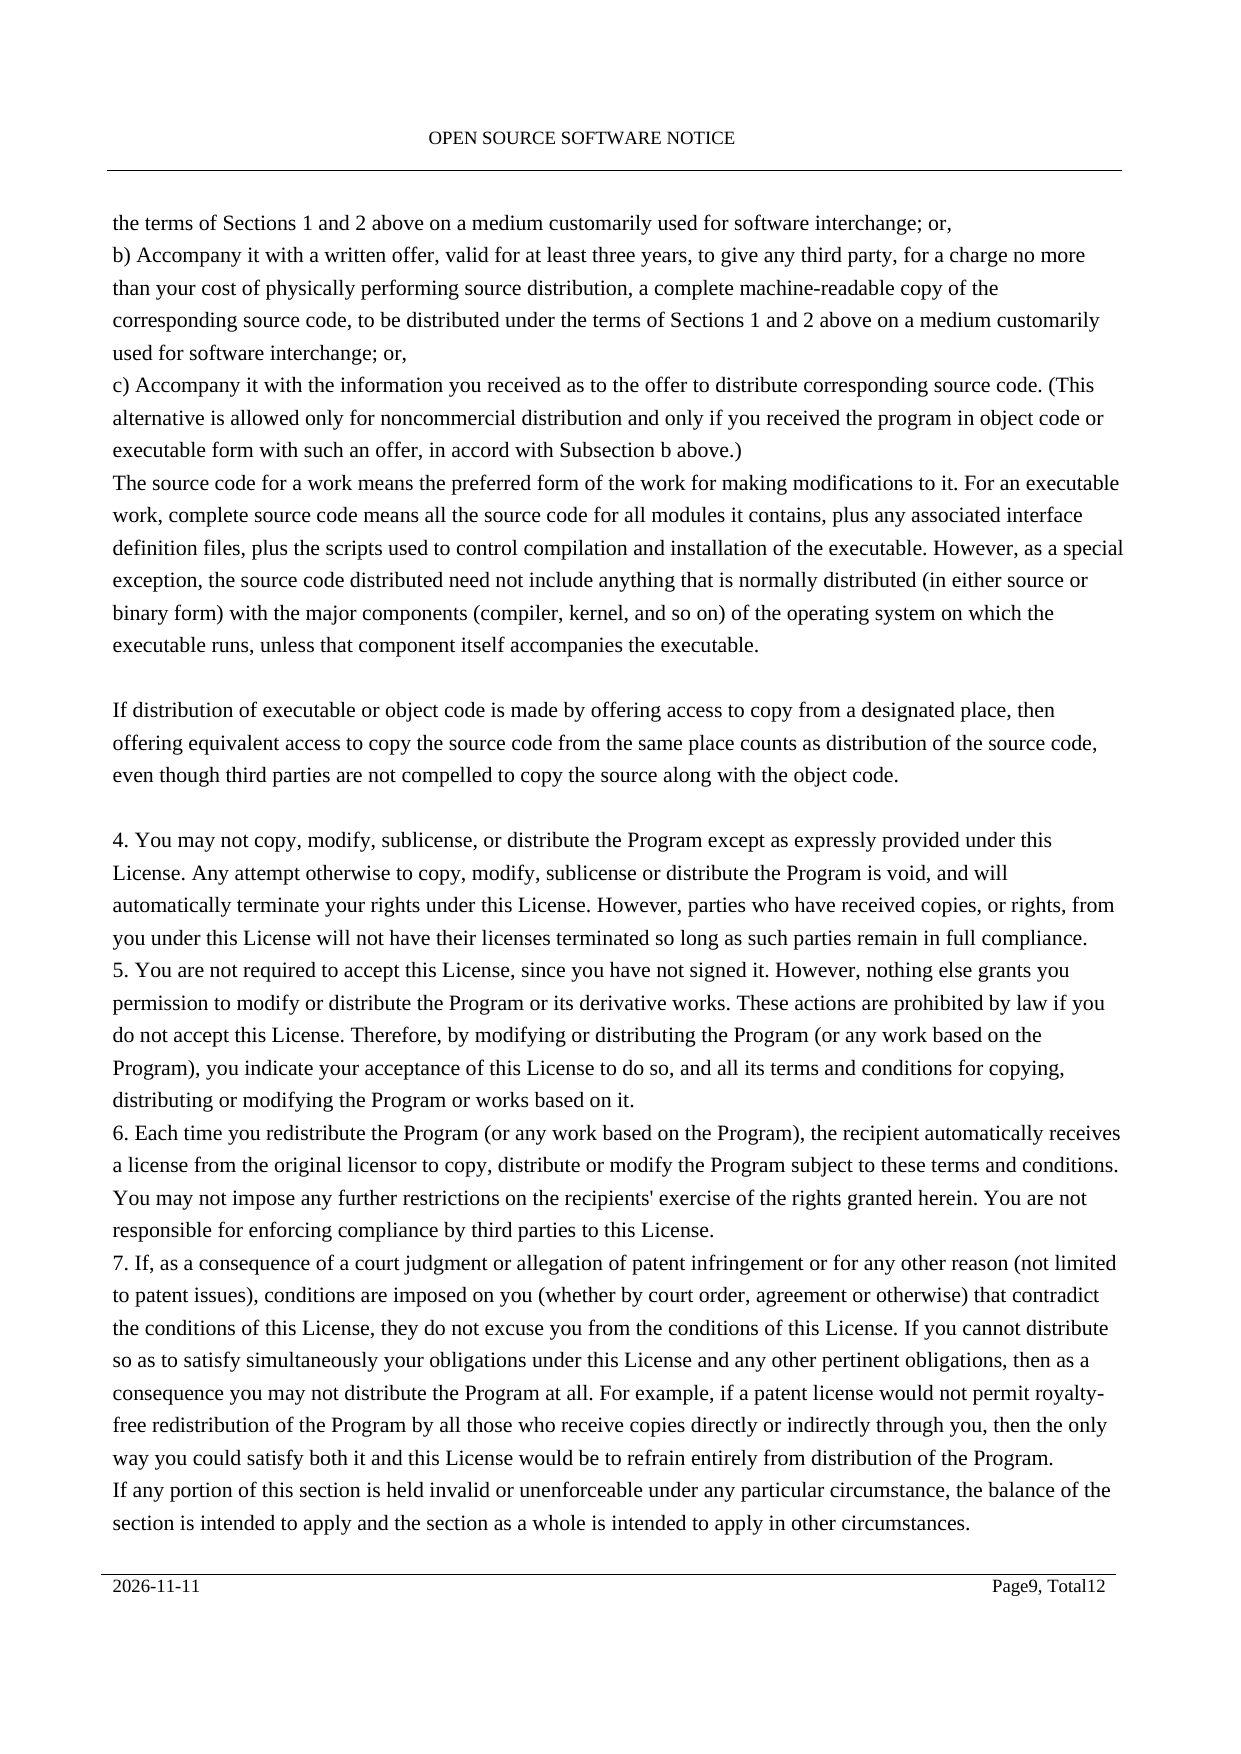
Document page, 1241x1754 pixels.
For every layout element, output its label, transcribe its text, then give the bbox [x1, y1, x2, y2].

text 5. You are not required to accept this License, since you have not signed it. However, nothing else grants you permission to modify or distribute the Program or its derivative works. These actions are prohibited by law if you do not accept this License. Therefore, by modifying or distributing the Program (or any work based on the Program), you indicate your acceptance of this License to do so, and all its terms and conditions for copying, distributing or modifying the Program or works based on it. [112, 954, 1128, 1116]
text If any portion of this section is held invalid or unenforceable under any particular circumstance, the balance of the section is intended to apply and the section as a whole is intended to apply in other circumstances. [112, 1474, 1128, 1539]
text b) Accompany it with a written offer, valid for at least three years, to give any third party, for a charge no more than your cost of physically performing source distribution, a complete machine-readable copy of the corresponding source code, to be distributed under the terms of Sections 1 and 2 above on a medium customarily used for software interchange; or, [112, 239, 1128, 369]
text If distribution of executable or object code is made by offering access to copy from a designated place, then offering equivalent access to copy the source code from the same place counts as distribution of the source code, even though third parties are not compelled to copy the source along with the object code. [112, 694, 1128, 791]
text 6. Each time you redistribute the Program (or any work based on the Program), the recipient automatically receives a license from the original licensor to copy, distribute or modify the Program subject to these terms and conditions. You may not impose any further restrictions on the recipients' exercise of the rights granted herein. You are not responsible for enforcing compliance by third parties to this License. [112, 1116, 1128, 1246]
text c) Accompany it with the information you received as to the offer to distribute corresponding source code. (This alternative is allowed only for noncommercial distribution and only if you received the program in object code or executable form with such an offer, in accord with Subsection b above.) [112, 369, 1128, 466]
text 4. You may not copy, modify, sublicense, or distribute the Program except as expressly provided under this License. Any attempt otherwise to copy, modify, sublicense or distribute the Program is void, and will automatically terminate your rights under this License. However, parties who have received copies, or rights, from you under this License will not have their licenses terminated so long as such parties remain in full compliance. [112, 824, 1128, 954]
text The source code for a work means the preferred form of the work for making modifications to it. For an executable work, complete source code means all the source code for all modules it contains, plus any associated interface definition files, plus the scripts used to control compilation and installation of the executable. However, as a special exception, the source code distributed need not include anything that is normally distributed (in either source or binary form) with the major components (compiler, kernel, and so on) of the operating system on which the executable runs, unless that component itself accompanies the executable. [112, 466, 1128, 661]
text 7. If, as a consequence of a court judgment or allegation of patent infringement or for any other reason (not limited to patent issues), conditions are imposed on you (whether by court order, agreement or otherwise) that contradict the conditions of this License, they do not excuse you from the conditions of this License. If you cannot distribute so as to satisfy simultaneously your obligations under this License and any other pertinent obligations, then as a consequence you may not distribute the Program at all. For example, if a patent license would not permit royalty-free redistribution of the Program by all those who receive copies directly or indirectly through you, then the only way you could satisfy both it and this License would be to refrain entirely from distribution of the Program. [112, 1246, 1128, 1474]
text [112, 206, 1128, 239]
